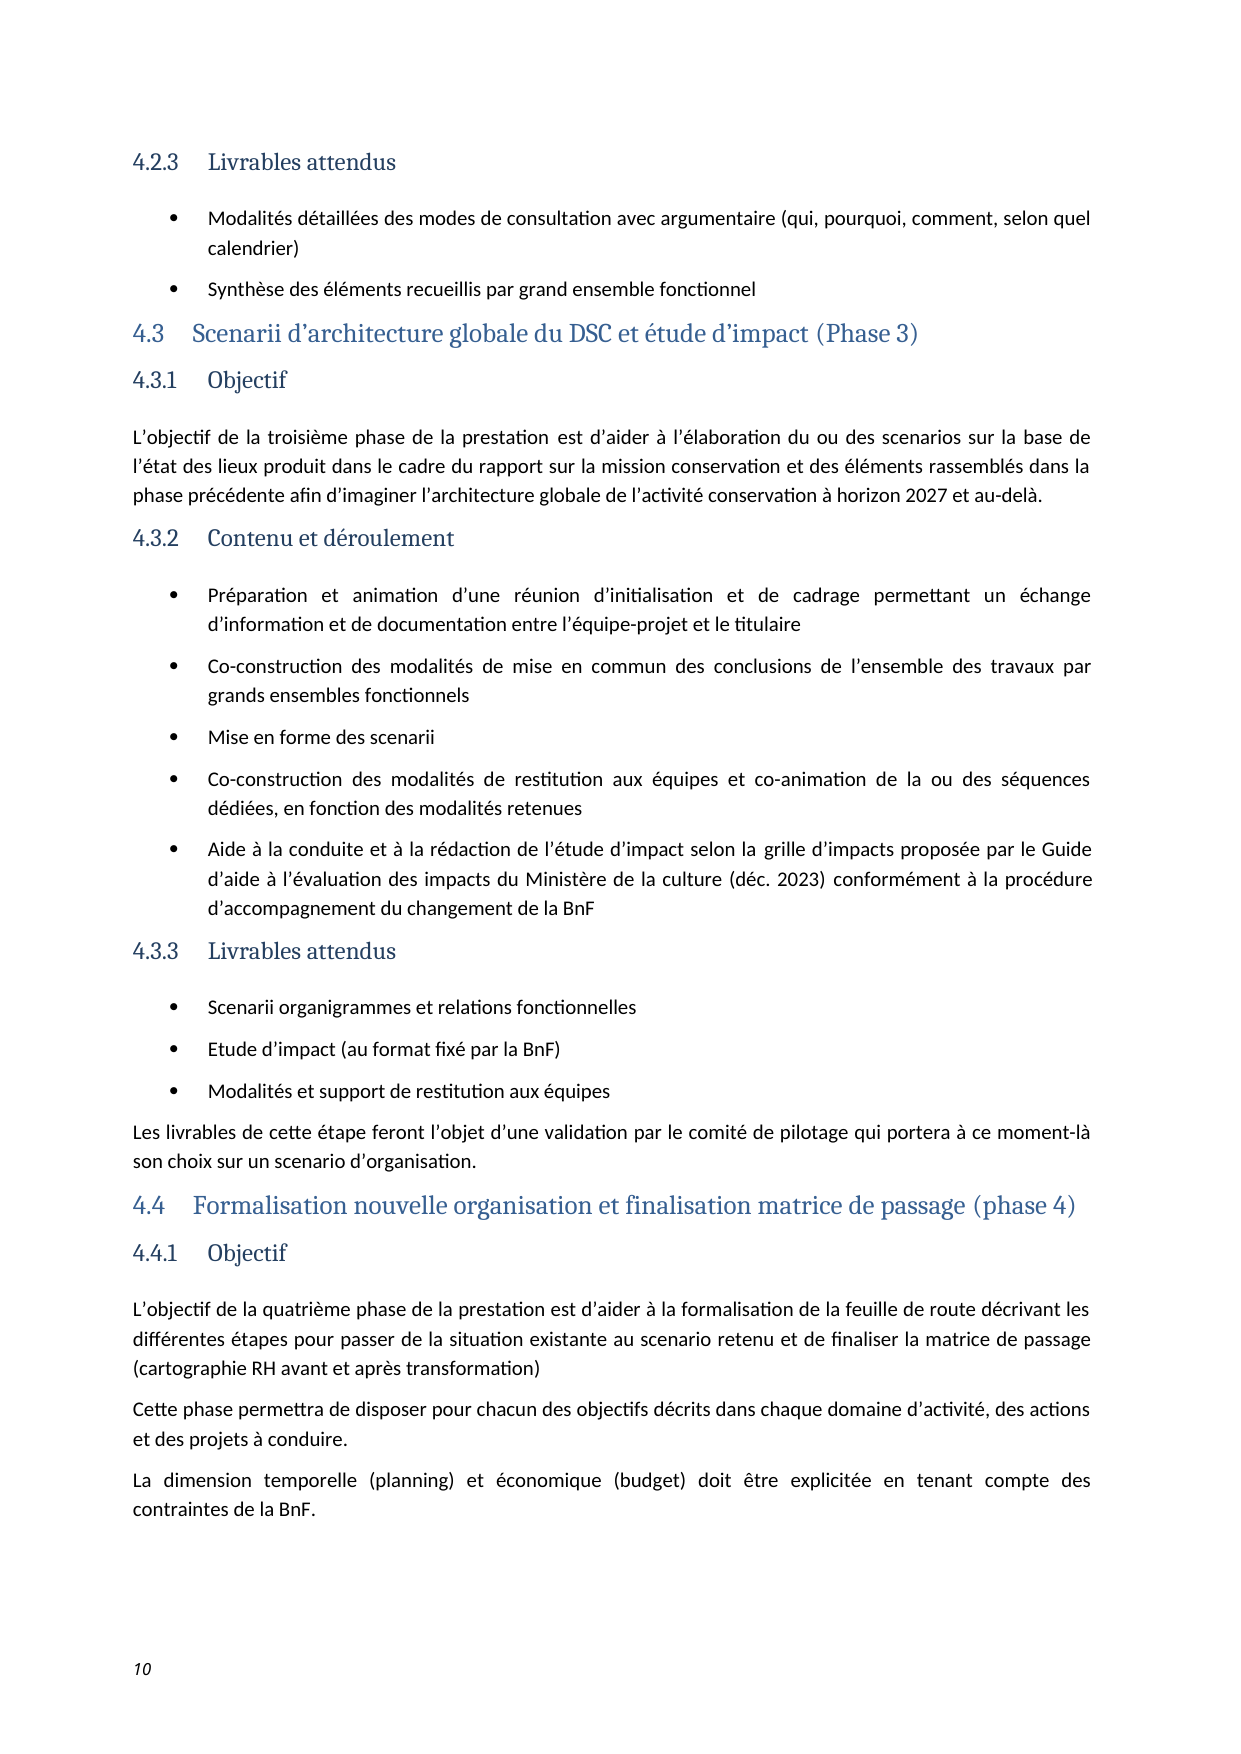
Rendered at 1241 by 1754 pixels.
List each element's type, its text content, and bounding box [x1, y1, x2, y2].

list Scenarii organigrammes et relations fonctionnelles [170, 994, 1093, 1020]
subtitle Objectif [133, 1239, 1093, 1267]
text L’objectif de la troisième phase de la prestation est d’aider à l’élaboration du ou des scenarios sur la base de l’état des lieux produit dans le cadre du rapport sur la mission conservation et des éléments rassemblés dans la phase précédente afin d’imaginer l’architecture globale de l’activité conservation à horizon 2027 et au-delà. [133, 424, 1093, 508]
list Synthèse des éléments recueillis par grand ensemble fonctionnel [170, 276, 1093, 302]
list Mise en forme des scenarii [170, 724, 1093, 749]
list Préparation et animation d’une réunion d’initialisation et de cadrage permettant un échange d’information et de documentation entre l’équipe-projet et le titulaire [170, 582, 1093, 637]
list Modalités et support de restitution aux équipes [170, 1078, 1093, 1103]
list Aide à la conduite et à la rédaction de l’étude d’impact selon la grille d’impacts proposée par le Guide d’aide à l’évaluation des impacts du Ministère de la culture (déc. 2023) conformément à la procédure d’accompagnement du changement de la BnF [170, 837, 1093, 920]
subtitle Objectif [133, 366, 1093, 395]
list Etude d’impact (au format fixé par la BnF) [170, 1036, 1093, 1062]
text L’objectif de la quatrième phase de la prestation est d’aider à la formalisation de la feuille de route décrivant les différentes étapes pour passer de la situation existante au scenario retenu et de finaliser la matrice de passage (cartographie RH avant et après transformation) [133, 1297, 1093, 1380]
subtitle Formalisation nouvelle organisation et finalisation matrice de passage (phase 4) [133, 1190, 1093, 1222]
text Les livrables de cette étape feront l’objet d’une validation par le comité de pilotage qui portera à ce moment-là son choix sur un scenario d’organisation. [133, 1119, 1093, 1174]
subtitle Scenarii d’architecture globale du DSC et étude d’impact (Phase 3) [133, 318, 1093, 349]
subtitle Livrables attendus [133, 937, 1093, 965]
list Co-construction des modalités de mise en commun des conclusions de l’ensemble des travaux par grands ensembles fonctionnels [170, 653, 1093, 708]
subtitle Contenu et déroulement [133, 524, 1093, 553]
list Modalités détaillées des modes de consultation avec argumentaire (qui, pourquoi, comment, selon quel calendrier) [170, 206, 1093, 260]
subtitle Livrables attendus [133, 148, 1093, 176]
list Co-construction des modalités de restitution aux équipes et co-animation de la ou des séquences dédiées, en fonction des modalités retenues [170, 766, 1093, 820]
text La dimension temporelle (planning) et économique (budget) doit être explicitée en tenant compte des contraintes de la BnF. [133, 1467, 1093, 1522]
text Cette phase permettra de disposer pour chacun des objectifs décrits dans chaque domaine d’activité, des actions et des projets à conduire. [133, 1397, 1093, 1451]
